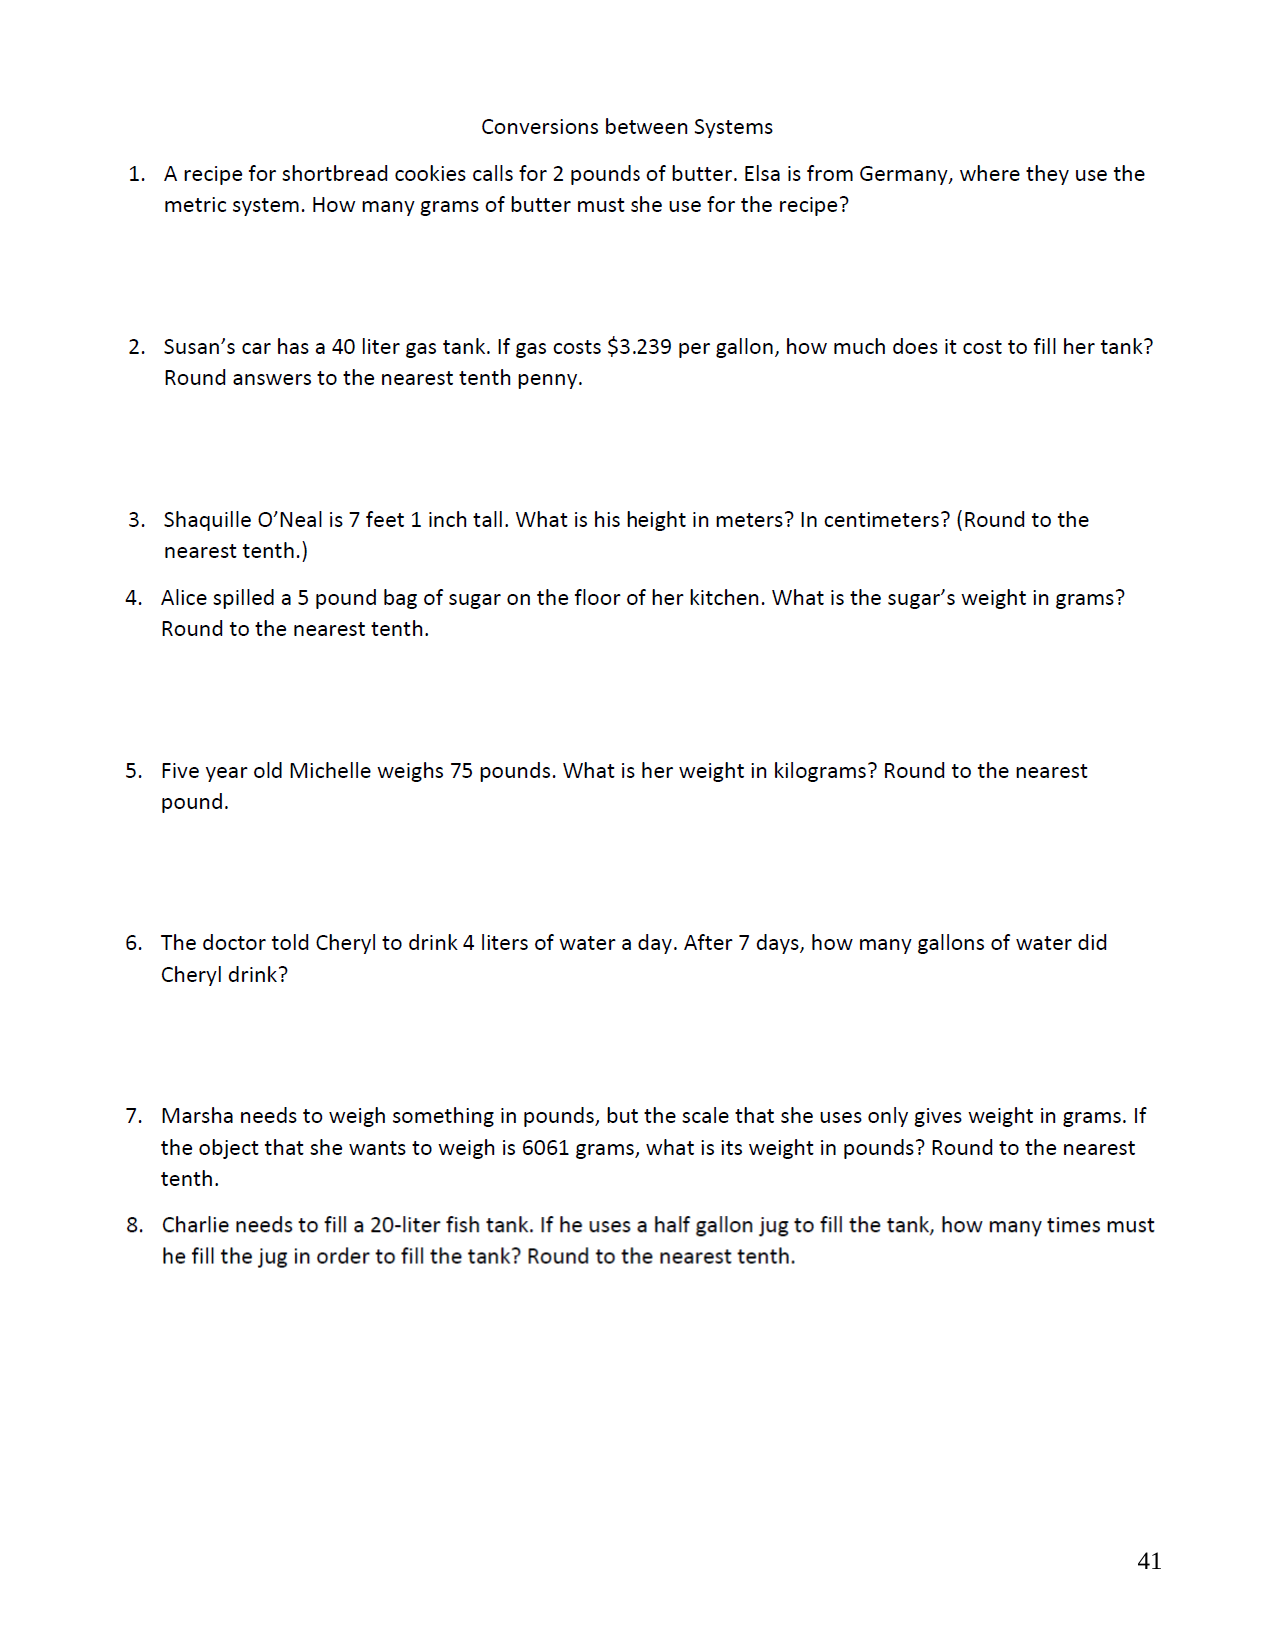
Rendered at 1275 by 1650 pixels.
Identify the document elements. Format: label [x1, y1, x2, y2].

picture [112, 112, 1163, 1200]
picture [112, 1207, 1163, 1306]
